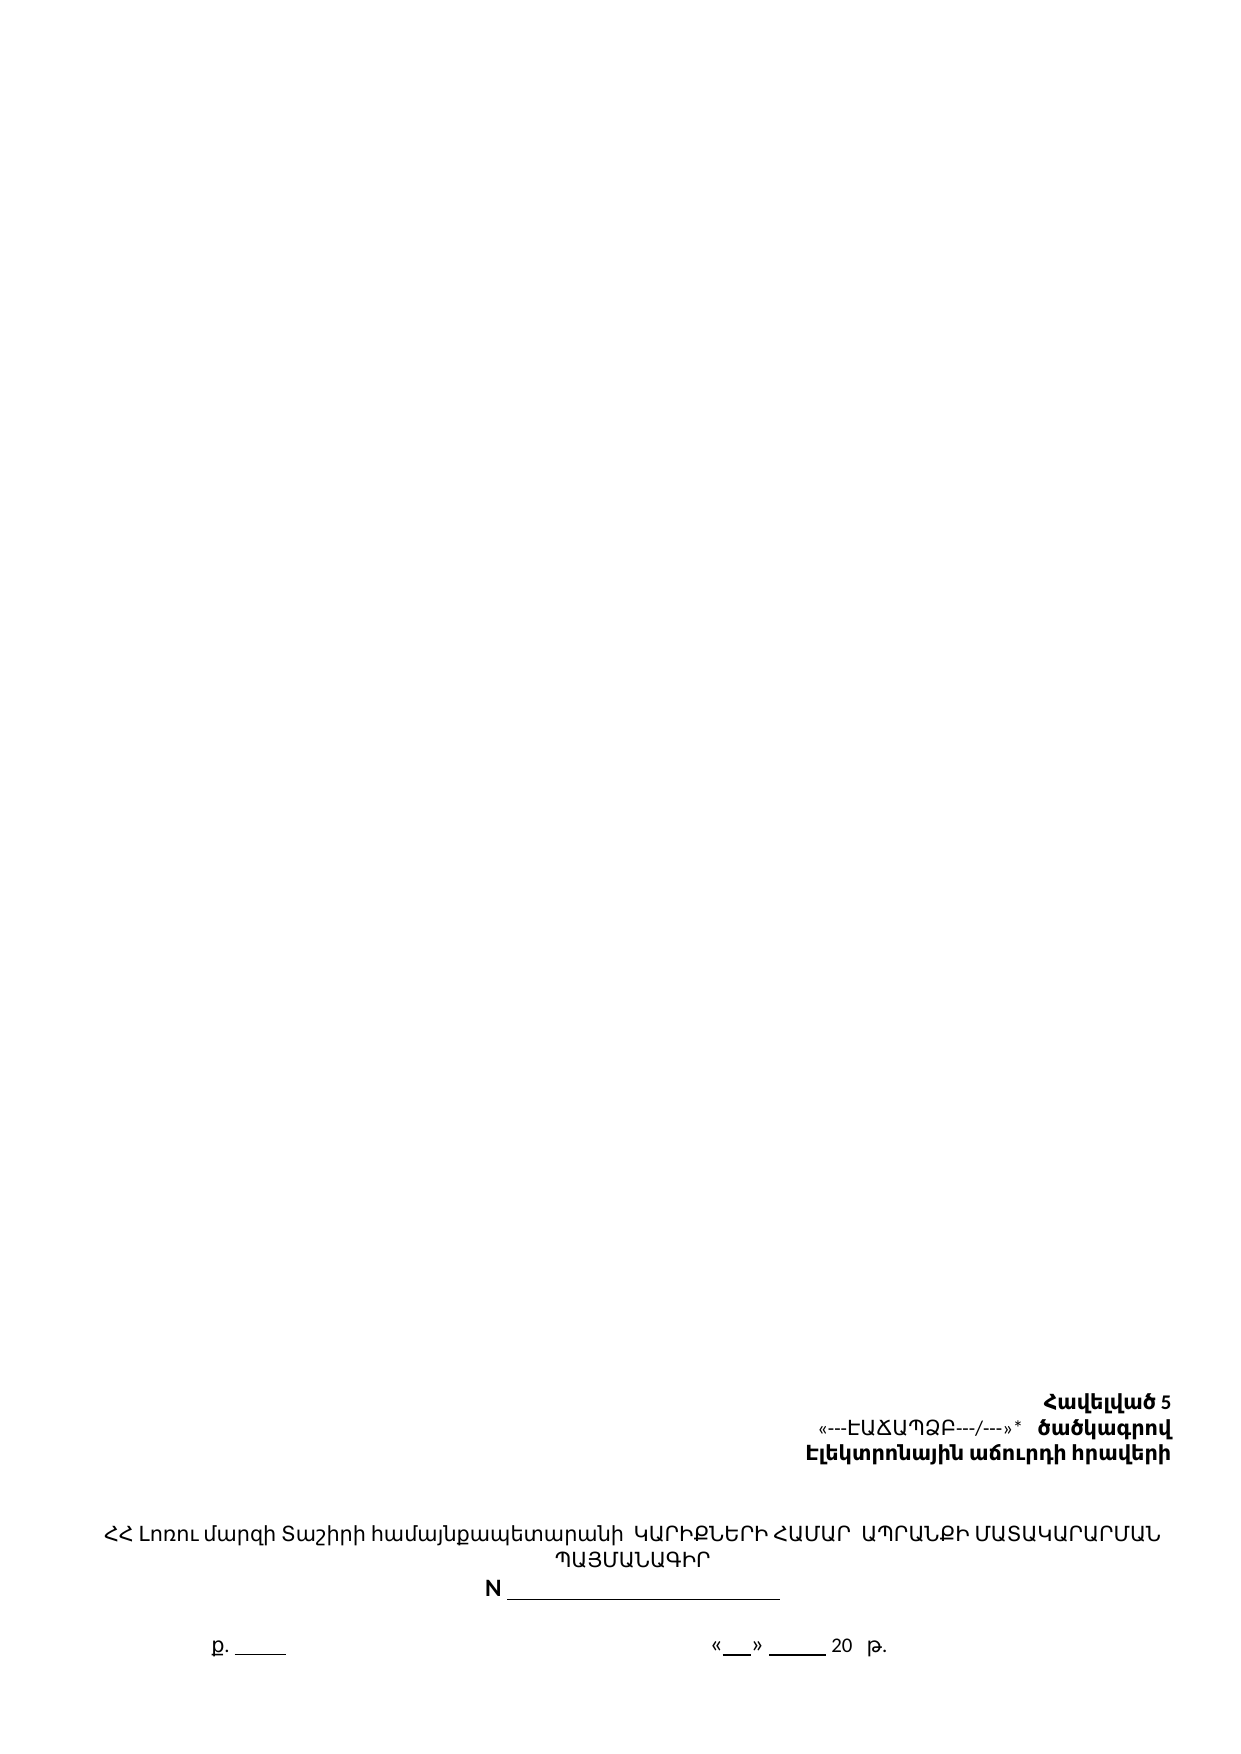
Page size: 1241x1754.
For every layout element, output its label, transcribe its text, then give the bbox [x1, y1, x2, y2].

text Հավելված 5 [94, 1389, 1171, 1415]
text N [79, 1572, 1171, 1603]
text Էլեկտրոնային աճուրդի հրավերի [94, 1440, 1171, 1466]
text ՊԱՅՄԱՆԱԳԻՐ [79, 1547, 1171, 1572]
text ՀՀ Լոռու մարզի Տաշիրի համայնքապետարանի ԿԱՐԻՔՆԵՐԻ ՀԱՄԱՐ ԱՊՐԱՆՔԻ ՄԱՏԱԿԱՐԱՐՄԱՆ [79, 1522, 1171, 1547]
text «---ԷԱՃԱՊՁԲ---/---»* ծածկագրով [94, 1415, 1171, 1440]
text ք. « » 20 թ. [94, 1628, 1171, 1659]
